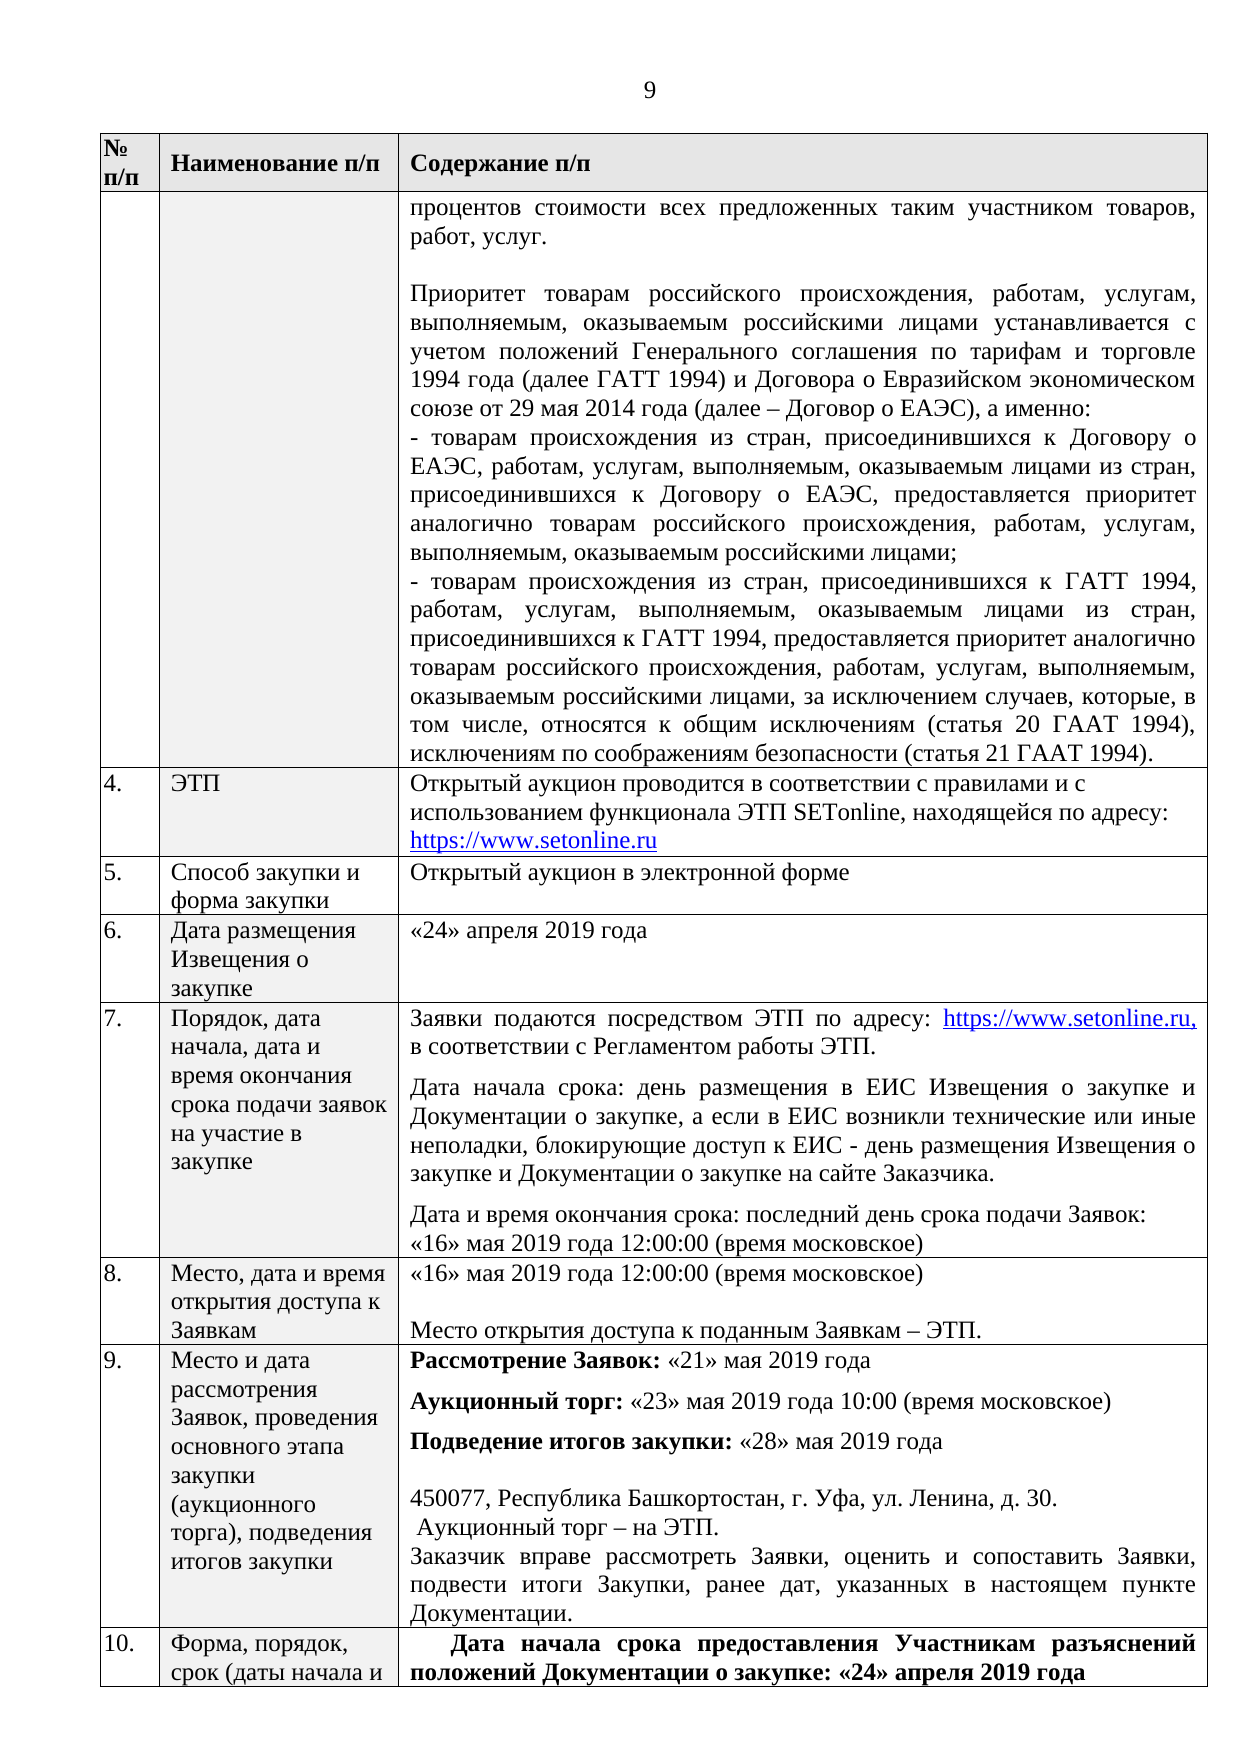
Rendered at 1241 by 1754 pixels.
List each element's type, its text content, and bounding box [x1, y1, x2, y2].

table_cell Заявки подаются посредством ЭТП по адресу: https://www.setonline.ru, в соответствии с Регламентом работы ЭТП. Дата начала срока: день размещения в ЕИС Извещения о закупке и Документации о закупке, а если в ЕИС возникли технические или иные неполадки, блокирующие доступ к ЕИС - день размещения Извещения о закупке и Документации о закупке на сайте Заказчика. Дата и время окончания срока: последний день срока подачи Заявок: 12:00:00 (время московское) [399, 1003, 1207, 1257]
table_cell [399, 915, 1207, 1002]
table_cell Способ закупки и форма закупки [160, 857, 398, 914]
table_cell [160, 1628, 398, 1686]
table_cell Порядок, дата начала, дата и время окончания срока подачи заявок на участие в закупке [160, 1003, 398, 1257]
table_cell 12:00:00 (время московское) Место открытия доступа к поданным Заявкам – ЭТП. [399, 1258, 1207, 1344]
table_cell [101, 192, 159, 767]
table_cell Открытый аукцион проводится в соответствии с правилами и с использованием функционала ЭТП SETonline, находящейся по адресу: https://www.setonline.ru [399, 768, 1207, 856]
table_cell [399, 1628, 1207, 1686]
table_header Содержание п/п [399, 134, 1207, 191]
table_cell [101, 1003, 159, 1257]
table_cell [101, 915, 159, 1002]
table_cell [101, 768, 159, 856]
table_cell ЭТП [160, 768, 398, 856]
table_cell Место, дата и время открытия доступа к Заявкам [160, 1258, 398, 1344]
table_cell [101, 1258, 159, 1344]
table_cell Место и дата рассмотрения Заявок, проведения основного этапа закупки (аукционного торга), подведения итогов закупки [160, 1345, 398, 1627]
table_header Наименование п/п [160, 134, 398, 191]
table_cell Открытый аукцион в электронной форме [399, 857, 1207, 914]
table_cell [101, 1345, 159, 1627]
table_cell [101, 857, 159, 914]
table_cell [160, 192, 398, 767]
table_cell [101, 1628, 159, 1686]
table_header № п/п [101, 134, 159, 191]
table_cell Рассмотрение Заявок: Аукционный торг: 10:00 (время московское) Подведение итогов закупки: 450077, Республика Башкортостан, г. Уфа, ул. Ленина, д. 30. Аукционный торг – на ЭТП. Заказчик вправе рассмотреть Заявки, оценить и сопоставить Заявки, подвести итоги Закупки, ранее дат, указанных в настоящем пункте Документации. [399, 1345, 1207, 1627]
table_cell Дата размещения Извещения о закупке [160, 915, 398, 1002]
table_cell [399, 192, 1207, 767]
